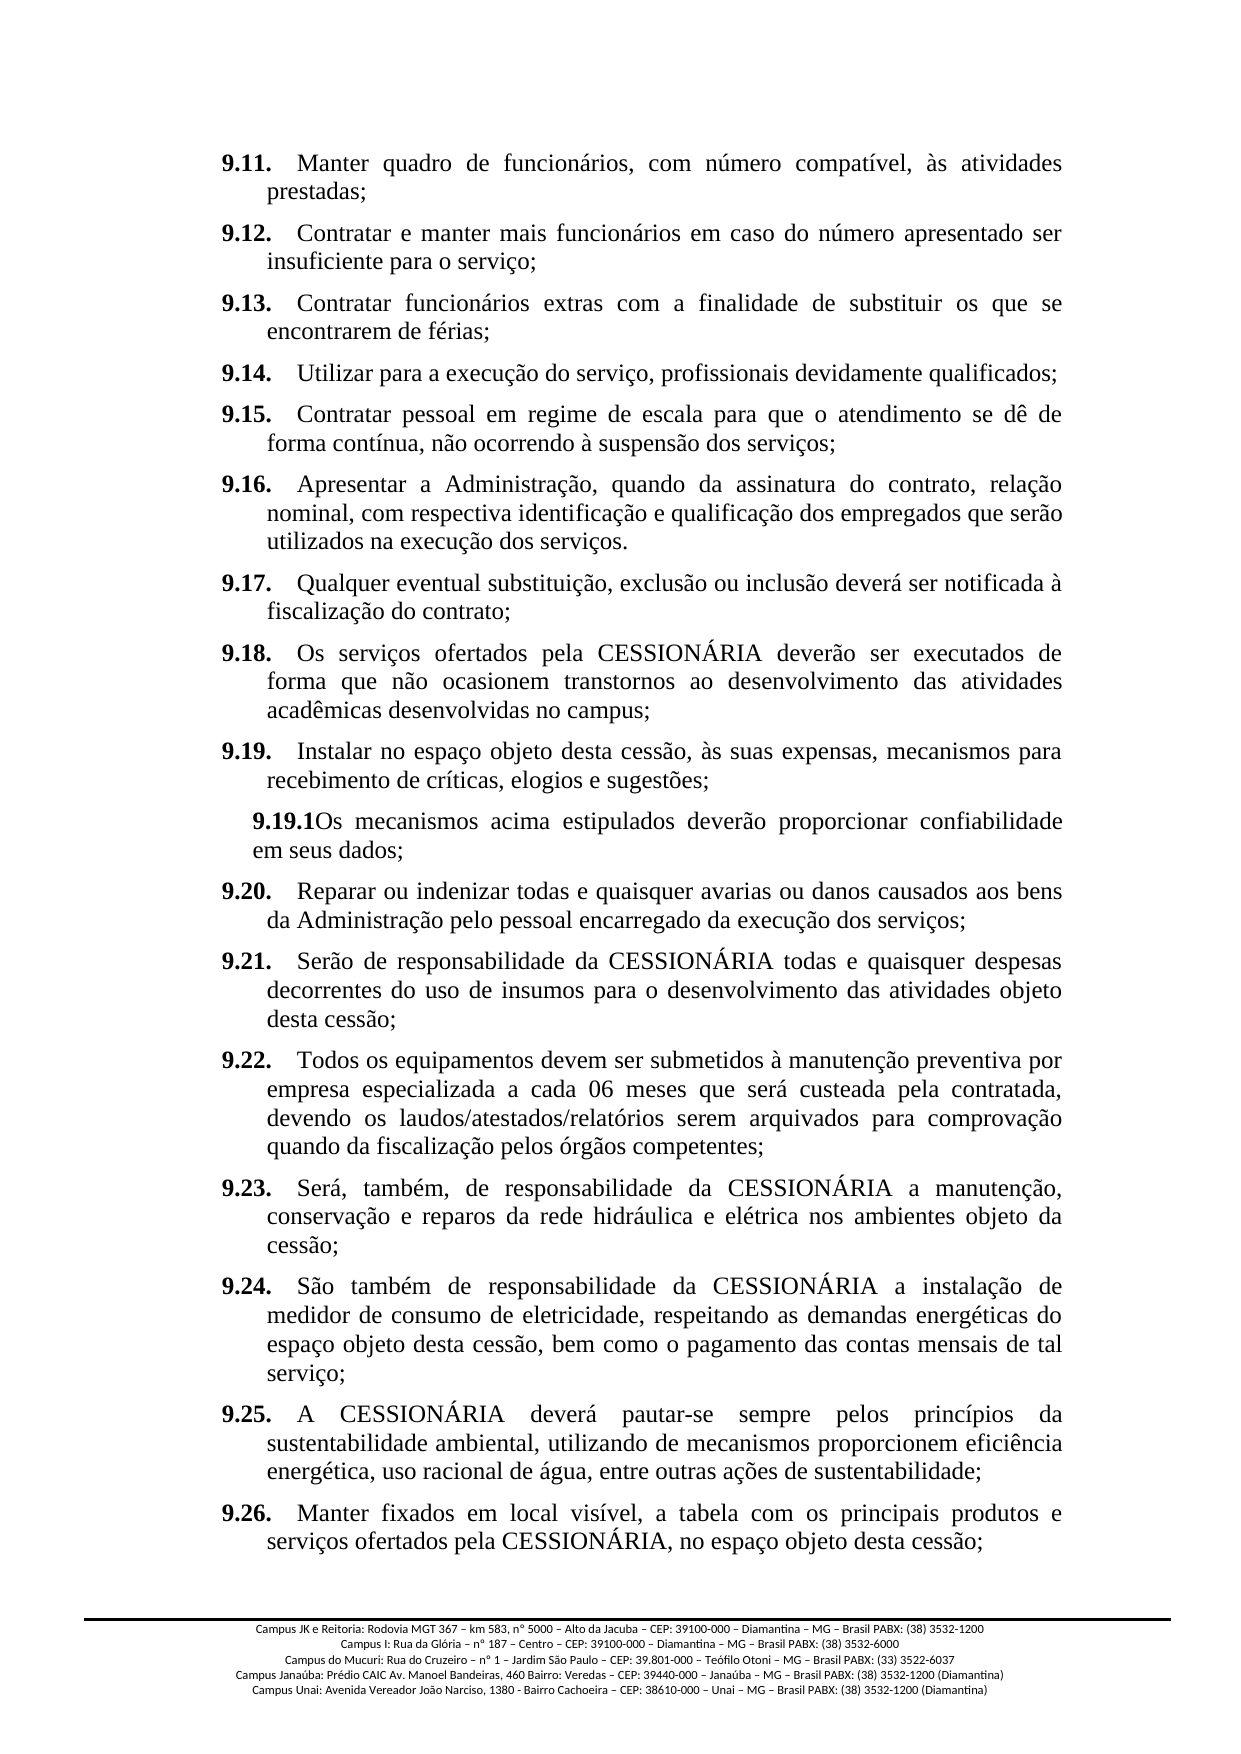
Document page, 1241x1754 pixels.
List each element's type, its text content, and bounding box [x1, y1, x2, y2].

list Serão de responsabilidade da CESSIONÁRIA todas e quaisquer despesas decorrentes do uso de insumos para o desenvolvimento das atividades objeto desta cessão; [222, 946, 1063, 1033]
list Manter quadro de funcionários, com número compatível, às atividades prestadas; [222, 148, 1063, 205]
list São também de responsabilidade da CESSIONÁRIA a instalação de medidor de consumo de eletricidade, respeitando as demandas energéticas do espaço objeto desta cessão, bem como o pagamento das contas mensais de tal serviço; [222, 1271, 1063, 1386]
list Utilizar para a execução do serviço, profissionais devidamente qualificados; [222, 358, 1063, 386]
text 9.19.1Os mecanismos acima estipulados deverão proporcionar confiabilidade em seus dados; [252, 806, 1063, 864]
list Contratar pessoal em regime de escala para que o atendimento se dê de forma contínua, não ocorrendo à suspensão dos serviços; [222, 399, 1063, 456]
list Apresentar a Administração, quando da assinatura do contrato, relação nominal, com respectiva identificação e qualificação dos empregados que serão utilizados na execução dos serviços. [222, 469, 1063, 555]
list A CESSIONÁRIA deverá pautar-se sempre pelos princípios da sustentabilidade ambiental, utilizando de mecanismos proporcionem eficiência energética, uso racional de água, entre outras ações de sustentabilidade; [222, 1399, 1063, 1485]
list Todos os equipamentos devem ser submetidos à manutenção preventiva por empresa especializada a cada 06 meses que será custeada pela contratada, devendo os laudos/atestados/relatórios serem arquivados para comprovação quando da fiscalização pelos órgãos competentes; [222, 1045, 1063, 1160]
list Os serviços ofertados pela CESSIONÁRIA deverão ser executados de forma que não ocasionem transtornos ao desenvolvimento das atividades acadêmicas desenvolvidas no campus; [222, 638, 1063, 724]
list Será, também, de responsabilidade da CESSIONÁRIA a manutenção, conservação e reparos da rede hidráulica e elétrica nos ambientes objeto da cessão; [222, 1173, 1063, 1259]
list Reparar ou indenizar todas e quaisquer avarias ou danos causados aos bens da Administração pelo pessoal encarregado da execução dos serviços; [222, 876, 1063, 934]
list Qualquer eventual substituição, exclusão ou inclusão deverá ser notificada à fiscalização do contrato; [222, 568, 1063, 625]
list Contratar e manter mais funcionários em caso do número apresentado ser insuficiente para o serviço; [222, 218, 1063, 275]
list Manter fixados em local visível, a tabela com os principais produtos e serviços ofertados pela CESSIONÁRIA, no espaço objeto desta cessão; [222, 1498, 1063, 1555]
list Contratar funcionários extras com a finalidade de substituir os que se encontrarem de férias; [222, 288, 1063, 345]
list Instalar no espaço objeto desta cessão, às suas expensas, mecanismos para recebimento de críticas, elogios e sugestões; [222, 736, 1063, 794]
